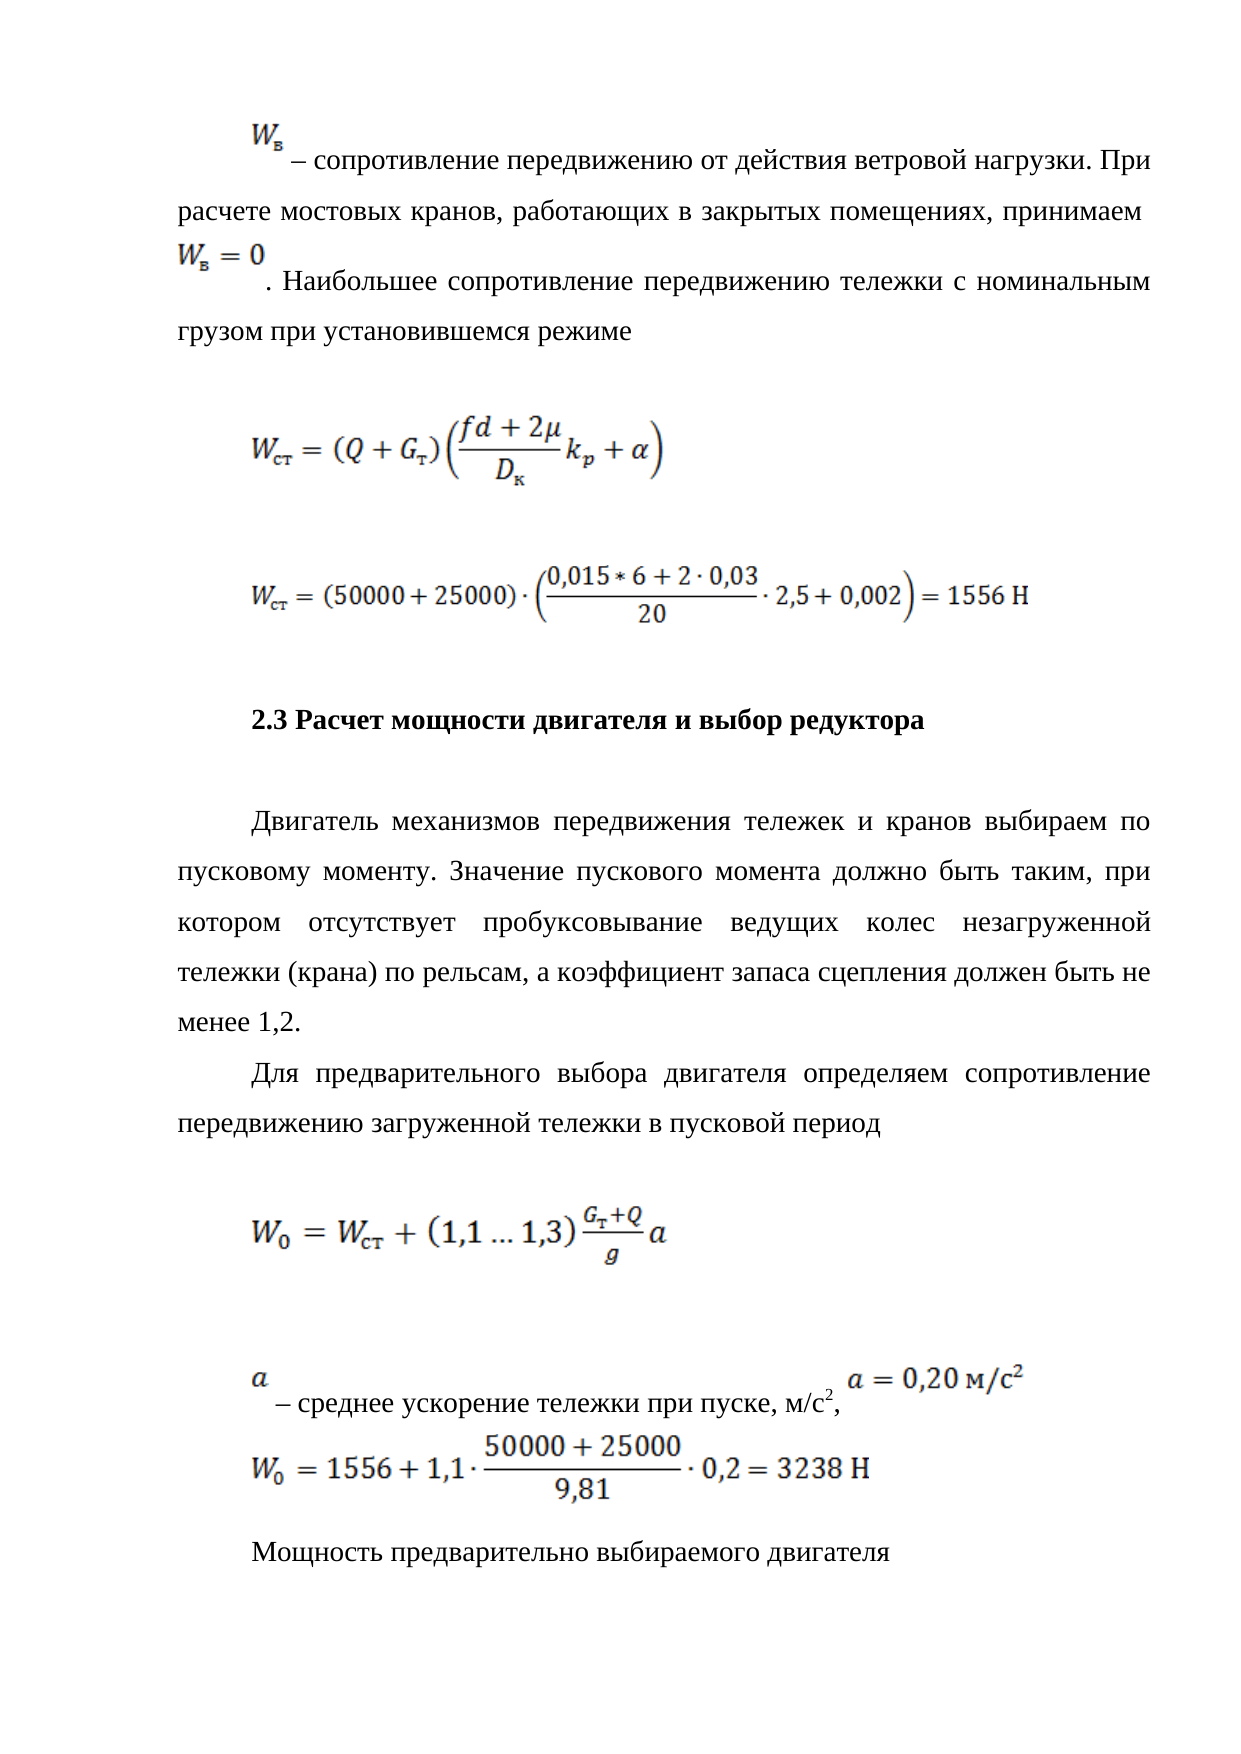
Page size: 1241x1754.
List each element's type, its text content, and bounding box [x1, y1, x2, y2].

picture [251, 565, 1028, 641]
text Двигатель механизмов передвижения тележек и кранов выбираем по пусковому моменту. Значение пускового момента должно быть таким, при котором отсутствует пробуксовывание ведущих колес незагруженной тележки (крана) по рельсам, а коэффициент запаса сцепления должен быть не менее 1,2. [177, 803, 1152, 1038]
picture [251, 1434, 869, 1523]
picture [251, 1360, 269, 1412]
text Для предварительного выбора двигателя определяем сопротивление передвижению загруженной тележки в пусковой период [177, 1055, 1152, 1138]
text 2.3 Расчет мощности двигателя и выбор редуктора [177, 702, 1152, 736]
picture [847, 1360, 1025, 1412]
picture [251, 1205, 669, 1287]
text – среднее ускорение тележки при пуске, м/с2, [177, 1360, 1152, 1418]
picture [251, 118, 284, 170]
text Мощность предварительно выбираемого двигателя [177, 1534, 1152, 1568]
text – сопротивление передвижению от действия ветровой нагрузки. При расчете мостовых кранов, работающих в закрытых помещениях, принимаем . Наибольшее сопротивление передвижению тележки с номинальным грузом при установившемся режиме [177, 118, 1152, 347]
picture [177, 238, 265, 290]
picture [251, 413, 664, 503]
